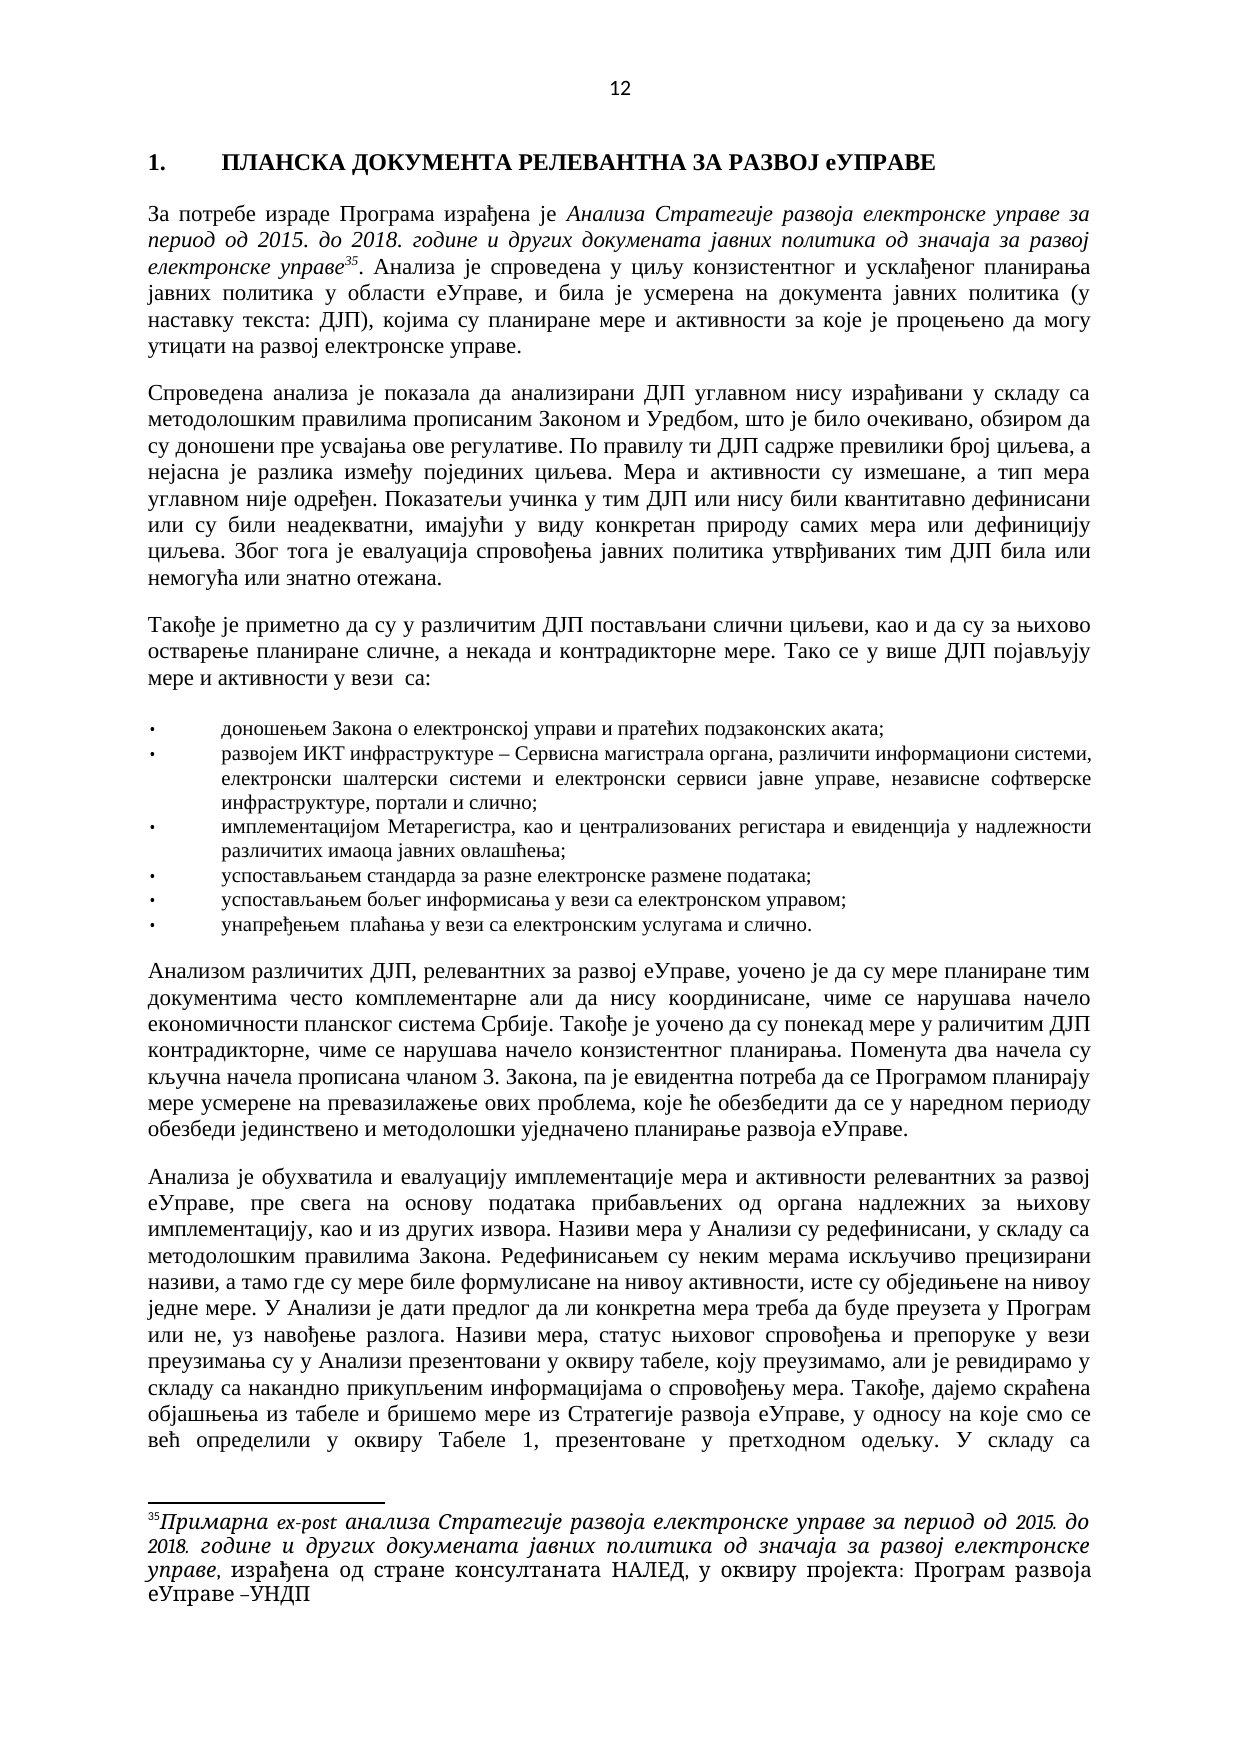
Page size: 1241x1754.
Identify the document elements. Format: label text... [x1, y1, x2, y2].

list доношењем Закона о електронској управи и пратећих подзаконских акатa; [148, 716, 1092, 741]
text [148, 1163, 1092, 1453]
list унапређењем плаћања у вези са електронским услугама и слично. [148, 912, 1092, 937]
list развојем ИКТ инфраструктуре – Сервисна магистрала органа, различити информациони системи, електронски шалтерски системи и електронски сервиси јавне управе, независне софтверске инфраструктуре, портали и слично; [148, 741, 1092, 814]
text Спроведена анализа је показала да анализирани ДЈП углавном нису израђивани у складу са методолошким правилима прописаним Законом и Уредбом, што је било очекивано, обзиром да су доношени пре усвајања ове регулативе. По правилу ти ДЈП садрже превилики број циљева, а нејасна је разлика између појединих циљева. Мера и активности су измешане, а тип мера углавном није одређен. Показатељи учинка у тим ДЈП или нису били квантитавно дефинисани или су били неадекватни, имајући у виду конкретан природу самих мера или дефиницију циљева. Због тога је евалуација спровођења јавних политика утврђиваних тим ДЈП била или немогућа или знатно отежана. [148, 379, 1092, 590]
list имплементацијом Метарегистра, као и централизованих регистара и евиденција у надлежности различитих имаоца јавних овлашћења; [148, 814, 1092, 862]
text Анализом различитих ДЈП, релевантних за развој еУправе, уочено је да су мере планиране тим документима често комплементарне али да нису координисане, чиме се нарушава начело економичности планског система Србије. Такође је уочено да су понекад мере у раличитим ДЈП контрадикторне, чиме се нарушава начело конзистентног планирања. Поменута два начела су кључна начела прописана чланом 3. Закона, па је евидентна потреба да се Програмом планирају мере усмерене на превазилажење ових проблема, које ће обезбедити да се у наредном периоду обезбеди јединствено и методолошки уједначено планирање развоја еУправе. [148, 957, 1092, 1142]
list успостављањем стандарда за разне електронске размене података; [148, 862, 1092, 887]
text 1. ПЛАНСКА ДОКУМЕНТА РЕЛЕВАНТНА ЗА РАЗВОЈ еУПРАВЕ [148, 148, 1092, 175]
text Такође је приметно да су у различитим ДЈП постављани слични циљеви, као и да су за њихово остварење планиране сличне, а некада и контрадикторне мере. Тако се у више ДЈП појављују мере и активности у вези са: [148, 611, 1092, 690]
text За потребе израде Програма израђена је Анализа Стратегије развоја електронске управе за период од 2015. до 2018. године и других докумената јавних политика од значаја за развој електронске управе. Анализа је спроведена у циљу конзистентног и усклађеног планирања јавних политика у области еУправе, и била је усмерена на документа јавних политика (у наставку текста: ДЈП), којима су планиране мере и активности за које је процењено да могу утицати на развој електронске управе. [148, 200, 1092, 358]
list успостављањем бољег информисања у вези са електронском управом; [148, 887, 1092, 912]
